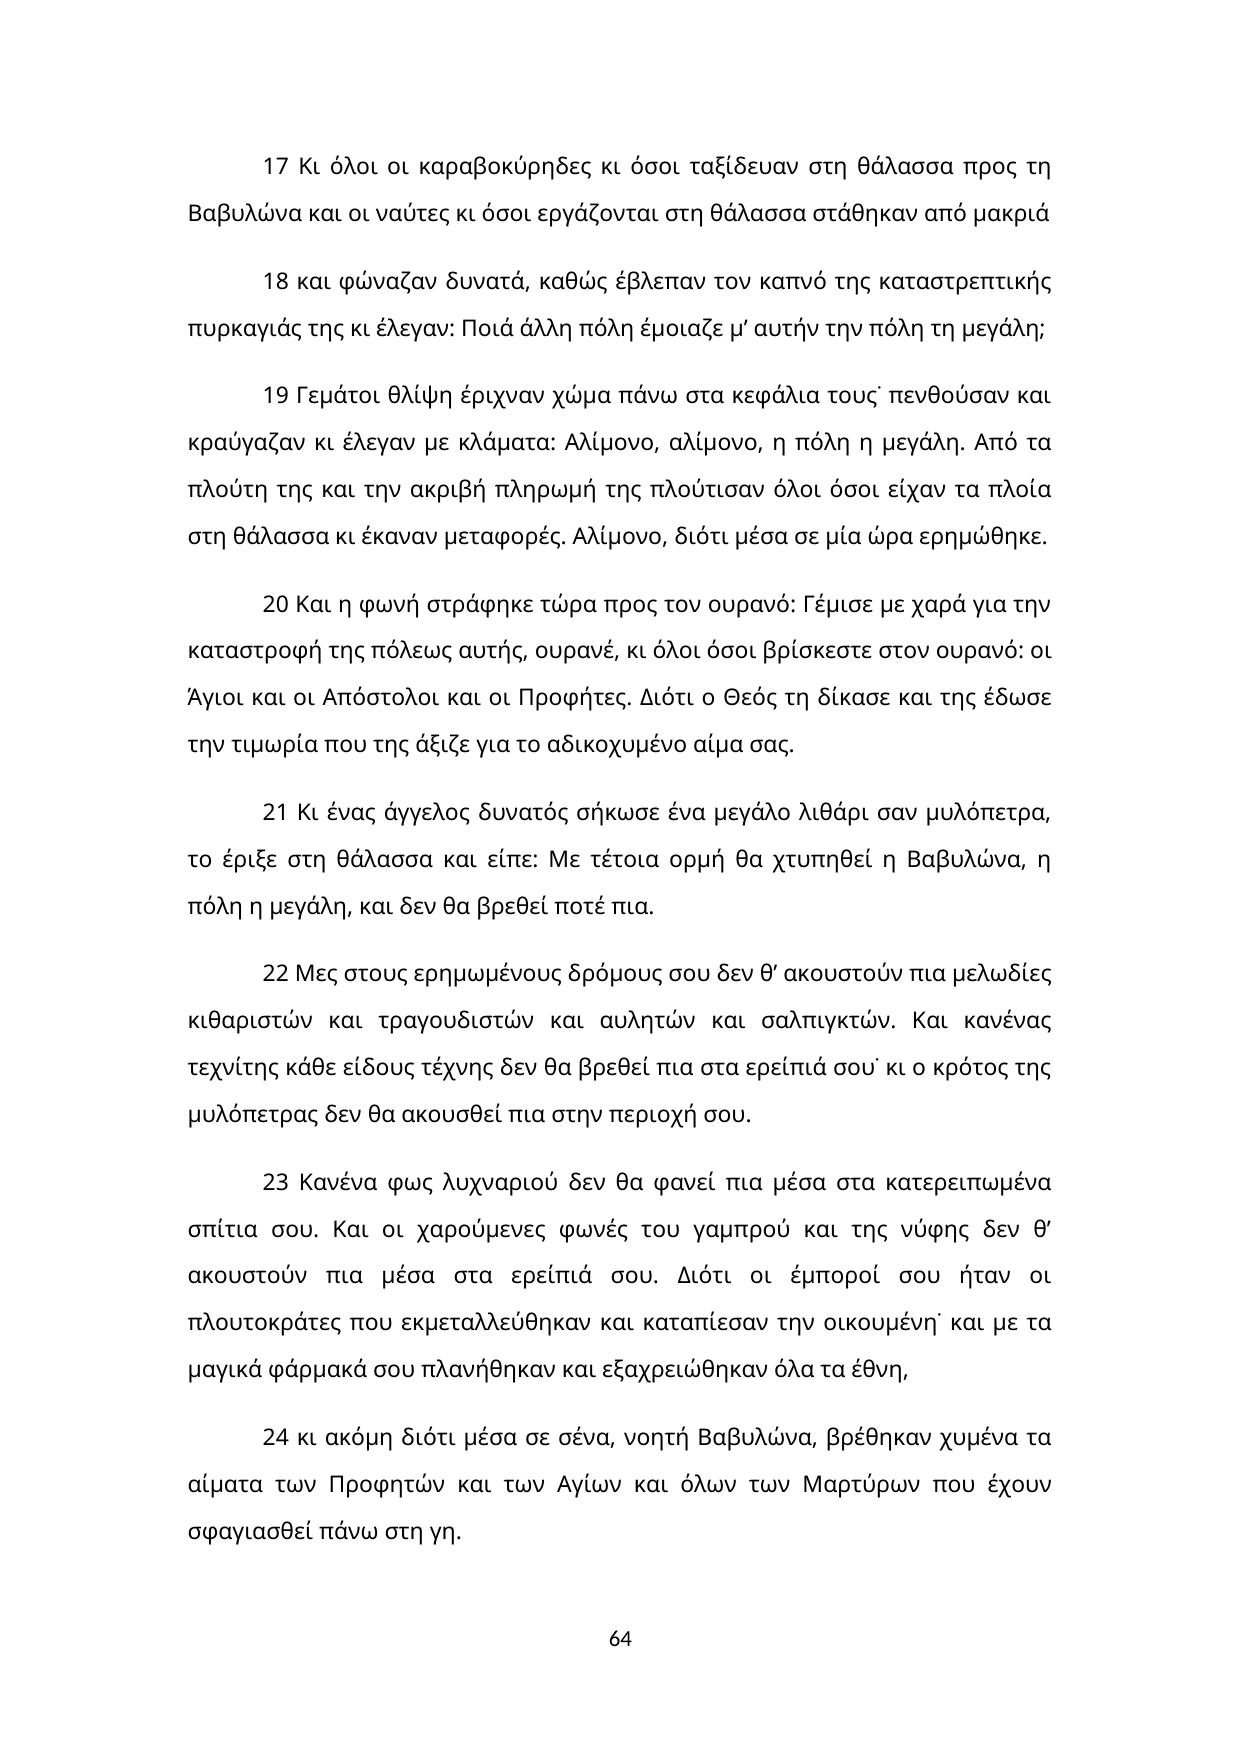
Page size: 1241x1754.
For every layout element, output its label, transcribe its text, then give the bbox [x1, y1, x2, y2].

text 22 Μες στους ερημωμένους δρόμους σου δεν θ’ ακουστούν πια μελωδίες κιθαριστών και τραγουδιστών και αυλητών και σαλπιγκτών. Και κανένας τεχνίτης κάθε είδους τέχνης δεν θα βρεθεί πια στα ερείπιά σου˙ κι ο κρότος της μυλόπετρας δεν θα ακουσθεί πια στην περιοχή σου. [187, 957, 1053, 1129]
text 21 Κι ένας άγγελος δυνατός σήκωσε ένα μεγάλο λιθάρι σαν μυλόπετρα, το έριξε στη θάλασσα και είπε: Με τέτοια ορμή θα χτυπηθεί η Βαβυλώνα, η πόλη η μεγάλη, και δεν θα βρεθεί ποτέ πια. [187, 796, 1053, 921]
text 23 Κανένα φως λυχναριού δεν θα φανεί πια μέσα στα κατερειπωμένα σπίτια σου. Και οι χαρούμενες φωνές του γαμπρού και της νύφης δεν θ’ ακουστούν πια μέσα στα ερείπιά σου. Διότι οι έμποροί σου ήταν οι πλουτοκράτες που εκμεταλλεύθηκαν και καταπίεσαν την οικουμένη˙ και με τα μαγικά φάρμακά σου πλανήθηκαν και εξαχρειώθηκαν όλα τα έθνη, [187, 1166, 1053, 1384]
text 18 και φώναζαν δυνατά, καθώς έβλεπαν τον καπνό της καταστρεπτικής πυρκαγιάς της κι έλεγαν: Ποιά άλλη πόλη έμοιαζε μ’ αυτήν την πόλη τη μεγάλη; [187, 264, 1053, 343]
text 19 Γεμάτοι θλίψη έριχναν χώμα πάνω στα κεφάλια τους˙ πενθούσαν και κραύγαζαν κι έλεγαν με κλάματα: Αλίμονο, αλίμονο, η πόλη η μεγάλη. Από τα πλούτη της και την ακριβή πληρωμή της πλούτισαν όλοι όσοι είχαν τα πλοία στη θάλασσα κι έκαναν μεταφορές. Αλίμονο, διότι μέσα σε μία ώρα ερημώθηκε. [187, 379, 1053, 551]
text 24 κι ακόμη διότι μέσα σε σένα, νοητή Βαβυλώνα, βρέθηκαν χυμένα τα αίματα των Προφητών και των Αγίων και όλων των Μαρτύρων που έχουν σφαγιασθεί πάνω στη γη. [187, 1421, 1053, 1546]
text 20 Και η φωνή στράφηκε τώρα προς τον ουρανό: Γέμισε με χαρά για την καταστροφή της πόλεως αυτής, ουρανέ, κι όλοι όσοι βρίσκεστε στον ουρανό: οι Άγιοι και οι Απόστολοι και οι Προφήτες. Διότι ο Θεός τη δίκασε και της έδωσε την τιμωρία που της άξιζε για το αδικοχυμένο αίμα σας. [187, 587, 1053, 759]
text 17 Κι όλοι οι καραβοκύρηδες κι όσοι ταξίδευαν στη θάλασσα προς τη Βαβυλώνα και οι ναύτες κι όσοι εργάζονται στη θάλασσα στάθηκαν από μακριά [187, 150, 1053, 228]
